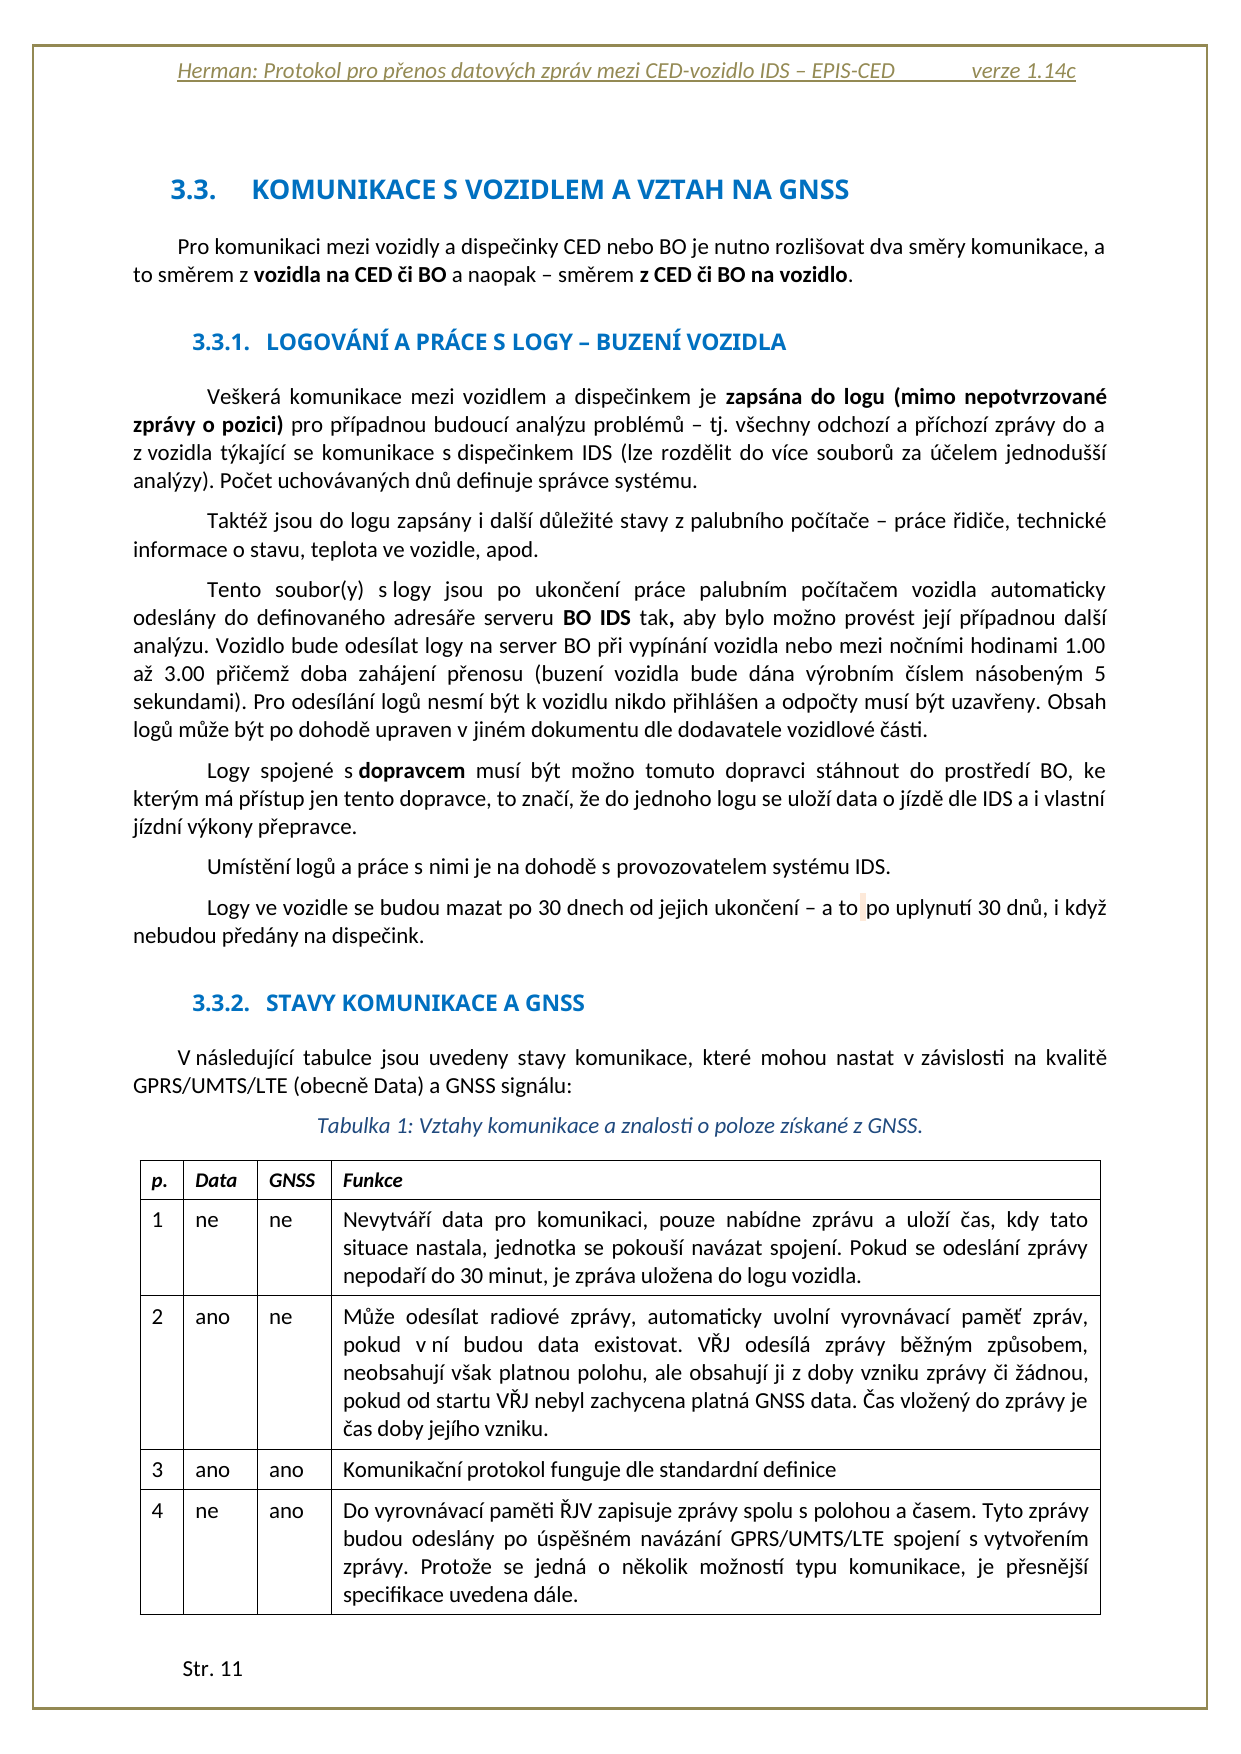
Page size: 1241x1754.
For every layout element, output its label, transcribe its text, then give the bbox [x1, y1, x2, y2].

table_cell 4 [141, 1490, 183, 1614]
table_header Data [184, 1161, 257, 1198]
text Tabulka 1: Vztahy komunikace a znalosti o poloze získané z GNSS. [133, 1111, 1107, 1139]
table_cell Nevytváří data pro komunikaci, pouze nabídne zprávu a uloží čas, kdy tato situace nastala, jednotka se pokouší navázat spojení. Pokud se odeslání zprávy nepodaří do 30 minut, je zpráva uložena do logu vozidla. [332, 1200, 1100, 1295]
text Taktéž jsou do logu zapsány i další důležité stavy z palubního počítače – práce řidiče, technické informace o stavu, teplota ve vozidle, apod. [133, 507, 1107, 563]
table_cell ano [258, 1450, 331, 1489]
table_cell ne [258, 1200, 331, 1295]
table_cell ano [184, 1296, 257, 1448]
text Veškerá komunikace mezi vozidlem a dispečinkem je zapsána do logu (mimo nepotvrzované zprávy o pozici) pro případnou budoucí analýzu problémů – tj. všechny odchozí a příchozí zprávy do a z vozidla týkající se komunikace s dispečinkem IDS (lze rozdělit do více souborů za účelem jednodušší analýzy). Počet uchovávaných dnů definuje správce systému. [133, 382, 1107, 494]
table_cell ano [184, 1450, 257, 1489]
table_cell ne [184, 1490, 257, 1614]
table_cell Komunikační protokol funguje dle standardní definice [332, 1450, 1100, 1489]
text Logy ve vozidle se budou mazat po 30 dnech od jejich ukončení – a to po uplynutí 30 dnů, i když nebudou předány na dispečink. [133, 893, 1107, 949]
text Pro komunikaci mezi vozidly a dispečinky CED nebo BO je nutno rozlišovat dva směry komunikace, a to směrem z vozidla na CED či BO a naopak – směrem z CED či BO na vozidlo. [133, 232, 1107, 288]
text Logy spojené s dopravcem musí být možno tomuto dopravci stáhnout do prostředí BO, ke kterým má přístup jen tento dopravce, to značí, že do jednoho logu se uloží data o jízdě dle IDS a i vlastní jízdní výkony přepravce. [133, 756, 1107, 840]
table_cell ne [258, 1296, 331, 1448]
table_cell ano [258, 1490, 331, 1614]
subtitle Stavy komunikace a GNSS [192, 986, 1107, 1018]
table_cell ne [184, 1200, 257, 1295]
table_cell Do vyrovnávací paměti ŘJV zapisuje zprávy spolu s polohou a časem. Tyto zprávy budou odeslány po úspěšném navázání GPRS/UMTS/LTE spojení s vytvořením zprávy. Protože se jedná o několik možností typu komunikace, je přesnější specifikace uvedena dále. [332, 1490, 1100, 1614]
table_header p. [141, 1161, 183, 1198]
text V následující tabulce jsou uvedeny stavy komunikace, které mohou nastat v závislosti na kvalitě GPRS/UMTS/LTE (obecně Data) a GNSS signálu: [133, 1043, 1107, 1099]
table_cell 1 [141, 1200, 183, 1295]
table_cell Může odesílat radiové zprávy, automaticky uvolní vyrovnávací paměť zpráv, pokud v ní budou data existovat. VŘJ odesílá zprávy běžným způsobem, neobsahují však platnou polohu, ale obsahují ji z doby vzniku zprávy či žádnou, pokud od startu VŘJ nebyl zachycena platná GNSS data. Čas vložený do zprávy je čas doby jejího vzniku. [332, 1296, 1100, 1448]
table_header GNSS [258, 1161, 331, 1198]
subtitle Logování a práce s logy – buzení vozidla [192, 326, 1107, 357]
table_header Funkce [332, 1161, 1100, 1198]
text Umístění logů a práce s nimi je na dohodě s provozovatelem systému IDS. [133, 852, 1107, 880]
table_cell 2 [141, 1296, 183, 1448]
table_cell 3 [141, 1450, 183, 1489]
subtitle Komunikace s vozidlem a vztah na GNSS [170, 170, 1107, 207]
text Tento soubor(y) s logy jsou po ukončení práce palubním počítačem vozidla automaticky odeslány do definovaného adresáře serveru BO IDS tak, aby bylo možno provést její případnou další analýzu. Vozidlo bude odesílat logy na server BO při vypínání vozidla nebo mezi nočními hodinami 1.00 až 3.00 přičemž doba zahájení přenosu (buzení vozidla bude dána výrobním číslem násobeným 5 sekundami). Pro odesílání logů nesmí být k vozidlu nikdo přihlášen a odpočty musí být uzavřeny. Obsah logů může být po dohodě upraven v jiném dokumentu dle dodavatele vozidlové části. [133, 575, 1107, 743]
